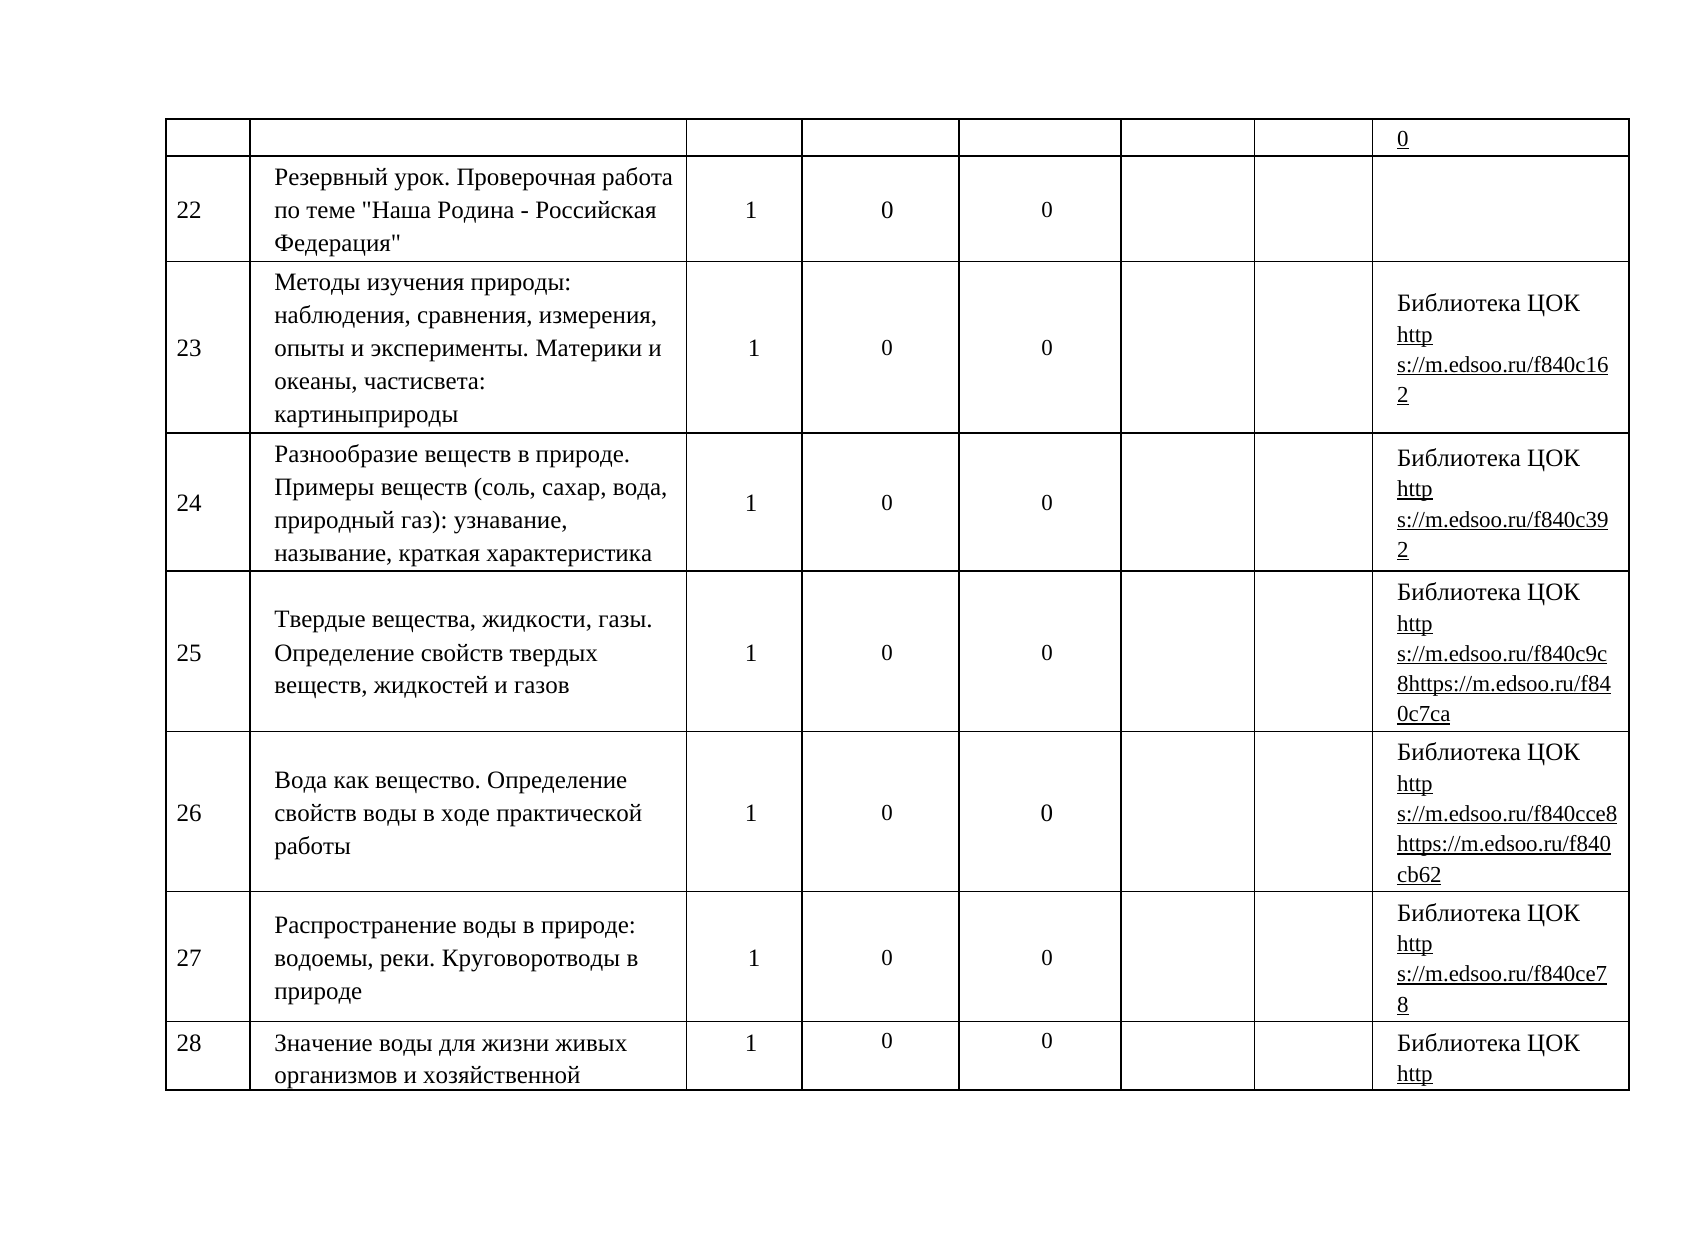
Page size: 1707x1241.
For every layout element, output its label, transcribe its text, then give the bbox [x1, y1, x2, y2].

table_cell [1122, 120, 1254, 155]
table_cell 0 [960, 572, 1120, 731]
table_cell 24 [167, 434, 249, 570]
table_cell 0 [960, 892, 1120, 1021]
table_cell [1373, 120, 1628, 155]
table_cell [1255, 1022, 1372, 1089]
table_cell 0 [803, 434, 958, 570]
table_cell 0 [803, 120, 958, 155]
table_cell 1 [687, 262, 801, 432]
table_cell 0 [803, 732, 958, 891]
table_cell 27 [167, 892, 249, 1021]
table_cell 0 [960, 157, 1120, 261]
table_cell Вода как вещество. Определение свойств воды в ходе практической работы [251, 732, 686, 891]
table_cell 0 [960, 732, 1120, 891]
table_cell Твердые вещества, жидкости, газы. Определение свойств твердых веществ, жидкостей и газов [251, 572, 686, 731]
table_cell Распространение воды в природе: водоемы, реки. Круговоротводы в природе [251, 892, 686, 1021]
table_cell 0 [803, 892, 958, 1021]
table_cell Методы изучения природы: наблюдения, сравнения, измерения, опыты и эксперименты. Материки и океаны, частисвета: картиныприроды [251, 262, 686, 432]
table_cell 1 [687, 732, 801, 891]
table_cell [251, 120, 686, 155]
table_cell Библиотека ЦОК https://m.edsoo.ru/f840cce8https://m.edsoo.ru/f840cb62 [1373, 732, 1628, 891]
table_cell [1255, 892, 1372, 1021]
table_cell [1255, 120, 1372, 155]
table_cell [1122, 1022, 1254, 1089]
table_cell Разнообразие веществ в природе. Примеры веществ (соль, сахар, вода, природный газ): узнавание, называние, краткая характеристика [251, 434, 686, 570]
table_cell [1255, 157, 1372, 261]
table_cell 0 [960, 262, 1120, 432]
table_cell [1122, 572, 1254, 731]
table_cell [1255, 262, 1372, 432]
table_cell 0 [803, 157, 958, 261]
table_cell 22 [167, 157, 249, 261]
table_cell 0 [960, 434, 1120, 570]
table_cell Библиотека ЦОК https://m.edsoo.ru/f840c392 [1373, 434, 1628, 570]
table_cell 1 [687, 1022, 801, 1089]
table_cell 0 [960, 120, 1120, 155]
table_cell [1122, 732, 1254, 891]
table_cell 23 [167, 262, 249, 432]
table_cell 0 [803, 572, 958, 731]
table_cell 0 [960, 1022, 1120, 1089]
table_cell [1255, 572, 1372, 731]
table_cell [1122, 434, 1254, 570]
table_cell 1 [687, 572, 801, 731]
table_cell 25 [167, 572, 249, 731]
table_cell [1122, 157, 1254, 261]
table_cell 1 [687, 434, 801, 570]
table_cell 1 [687, 157, 801, 261]
table_cell [1122, 262, 1254, 432]
table_cell [1255, 732, 1372, 891]
table_cell Библиотека ЦОК https://m.edsoo.ru/f840ce78 [1373, 892, 1628, 1021]
table_cell 1 [687, 892, 801, 1021]
table_cell 0 [803, 262, 958, 432]
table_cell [251, 1022, 686, 1089]
table_cell Библиотека ЦОК https://m.edsoo.ru/f840c9c8https://m.edsoo.ru/f840c7ca [1373, 572, 1628, 731]
table_cell 28 [167, 1022, 249, 1089]
table_cell 26 [167, 732, 249, 891]
table_cell 0 [803, 1022, 958, 1089]
table_cell Библиотека ЦОК https://m.edsoo.ru/f840c162 [1373, 262, 1628, 432]
table_cell Резервный урок. Проверочная работа по теме "Наша Родина - Российская Федерация" [251, 157, 686, 261]
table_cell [1373, 1022, 1628, 1089]
table_cell [1122, 892, 1254, 1021]
table_cell 1 [687, 120, 801, 155]
table_cell [1373, 157, 1628, 261]
table_cell [1255, 434, 1372, 570]
table_cell 21 [167, 120, 249, 155]
